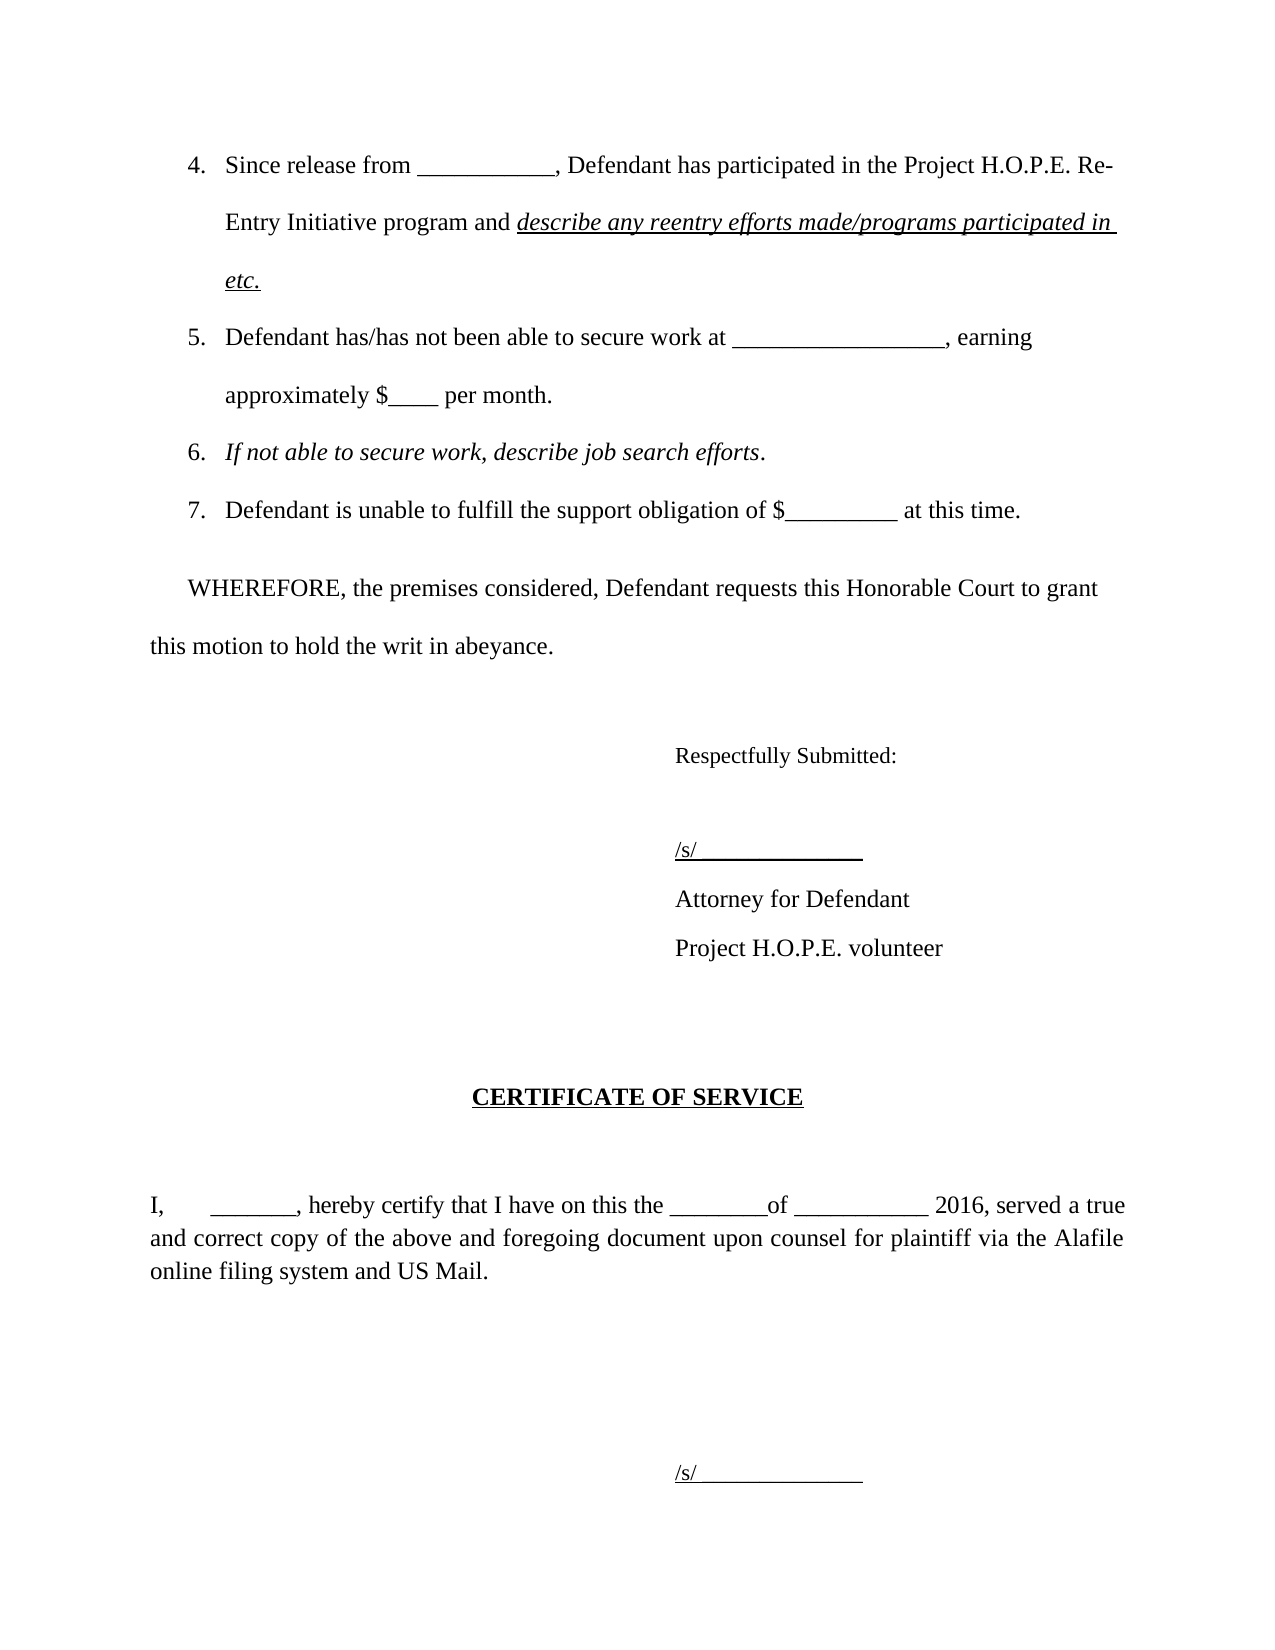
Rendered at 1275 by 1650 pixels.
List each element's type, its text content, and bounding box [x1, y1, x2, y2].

list If not able to secure work, describe job search efforts. [187, 437, 1125, 466]
list Defendant is unable to fulfill the support obligation of $_________ at this time. [187, 495, 1125, 524]
text CERTIFICATE OF SERVICE [150, 1082, 1125, 1111]
text /s/ ______________ [150, 837, 1125, 863]
text Respectfully Submitted: [600, 742, 1125, 768]
text Project H.O.P.E. volunteer [600, 933, 1125, 962]
list Since release from ___________, Defendant has participated in the Project H.O.P.E. Re-Entry Initiative program and describe any reentry efforts made/programs participated in etc. [187, 150, 1125, 294]
text WHEREFORE, the premises considered, Defendant requests this Honorable Court to grant this motion to hold the writ in abeyance. [150, 573, 1125, 659]
text /s/ ______________ [600, 1459, 1125, 1485]
list Defendant has/has not been able to secure work at _________________, earning approximately $____ per month. [187, 322, 1125, 409]
text I, _______, hereby certify that I have on this the ________of ___________ 2016, served a true and correct copy of the above and foregoing document upon counsel for plaintiff via the Alafile online filing system and US Mail. [150, 1190, 1125, 1284]
text Attorney for Defendant [600, 884, 1125, 912]
